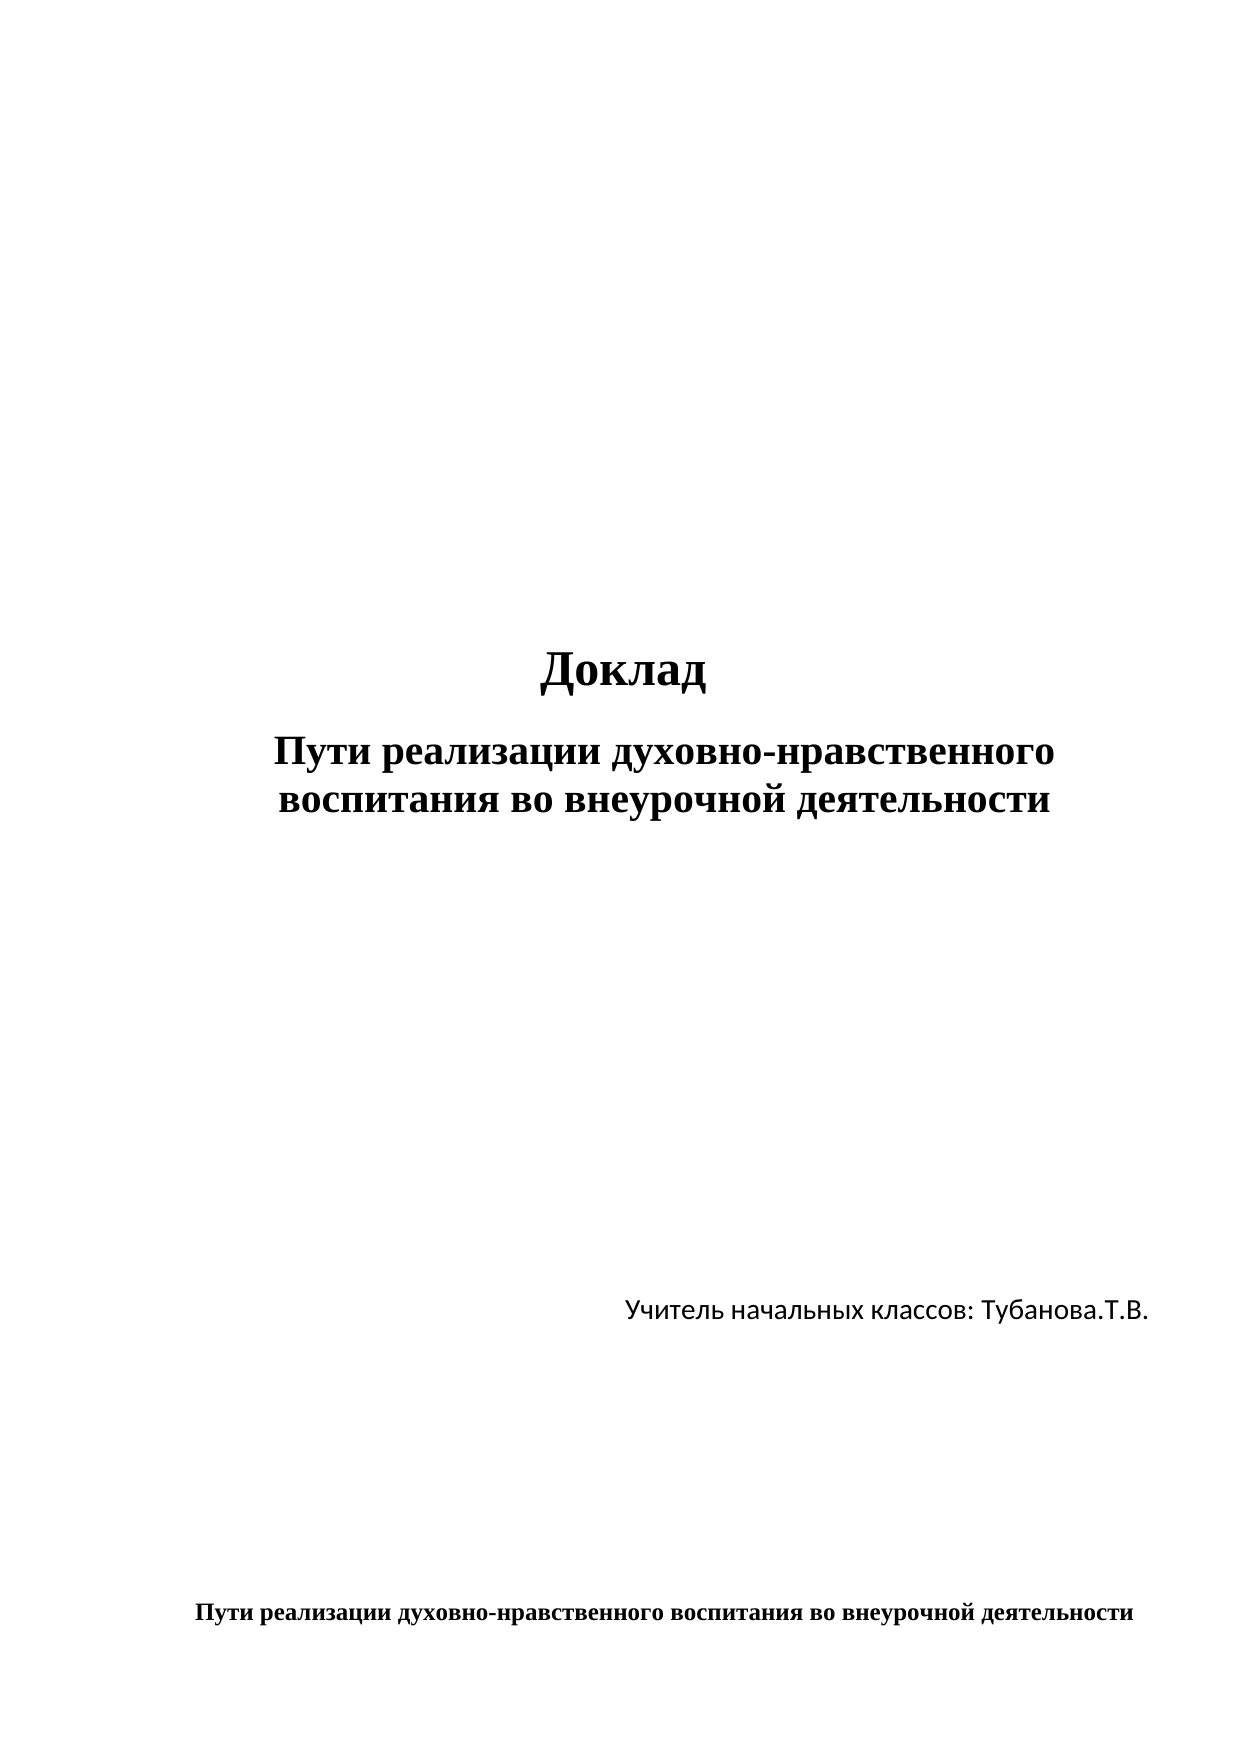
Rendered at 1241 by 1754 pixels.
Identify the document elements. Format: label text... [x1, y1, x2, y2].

text Учитель начальных классов: Тубанова.Т.В. [177, 1291, 1152, 1327]
text Доклад [177, 638, 1152, 696]
text Пути реализации духовно-нравственного воспитания во внеурочной деятельности [177, 725, 1152, 821]
text Пути реализации духовно-нравственного воспитания во внеурочной деятельности [177, 1597, 1152, 1626]
